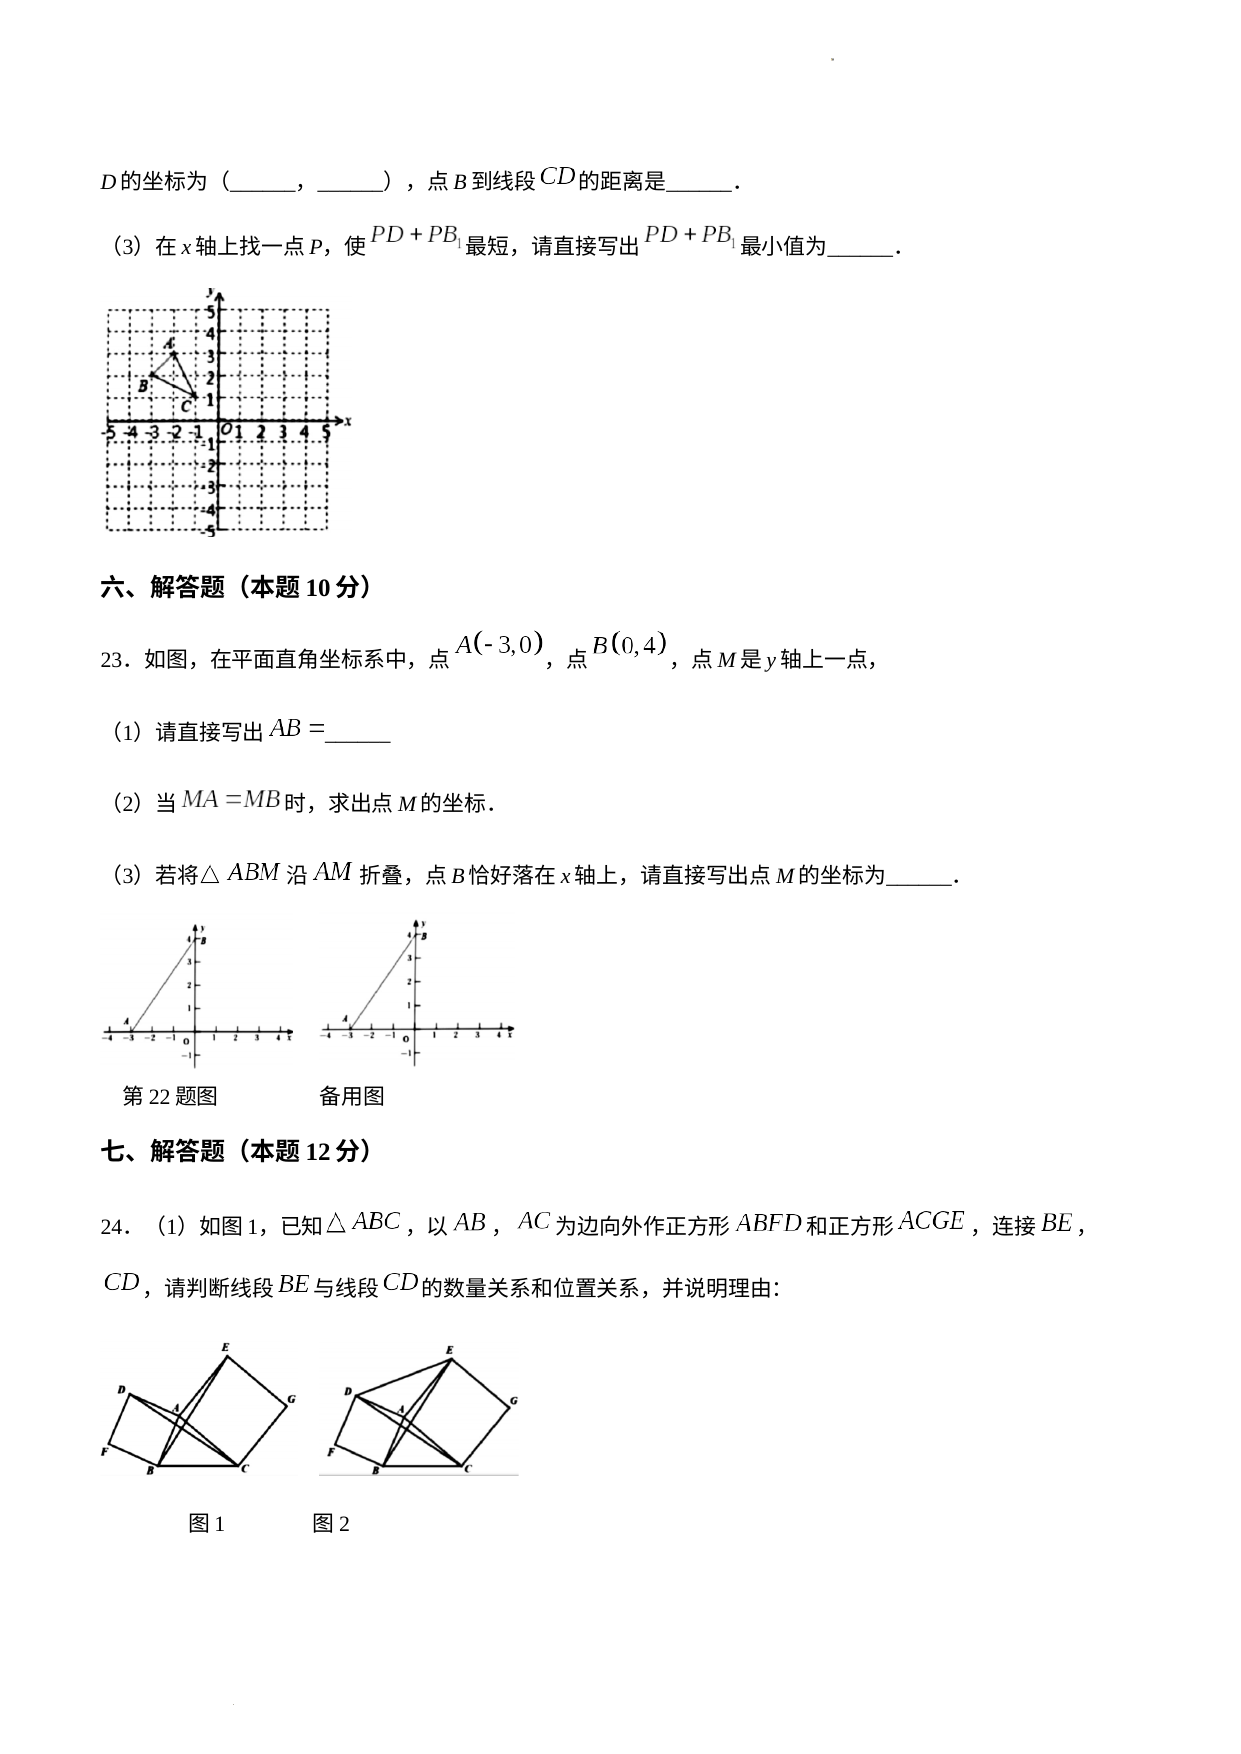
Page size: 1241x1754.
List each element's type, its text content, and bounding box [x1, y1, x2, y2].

picture [100, 911, 293, 1071]
text （3）若将沿折叠，点B恰好落在x轴上，请直接写出点M的坐标为______． [100, 839, 1140, 904]
text （2）当时，求出点M的坐标． [100, 768, 1140, 833]
picture [319, 1338, 519, 1476]
text （1）请直接写出______ [100, 697, 1140, 762]
text 图1 图2 [100, 1506, 1140, 1538]
text 六、解答题（本题10分） [100, 553, 1140, 618]
picture [319, 910, 515, 1071]
text 24．（1）如图1，已知，以，为边向外作正方形和正方形，连接，，请判断线段与线段的数量关系和位置关系，并说明理由： [100, 1189, 1140, 1332]
picture [100, 1339, 299, 1476]
text 七、解答题（本题12分） [100, 1117, 1140, 1182]
text （3）在x轴上找一点P，使最短，请直接写出最小值为______． [100, 217, 1140, 282]
text 第22题图 备用图 [100, 1078, 1140, 1111]
text 23．如图，在平面直角坐标系中，点，点，点M是y轴上一点， [100, 626, 1140, 691]
picture [100, 288, 352, 537]
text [100, 146, 1140, 211]
